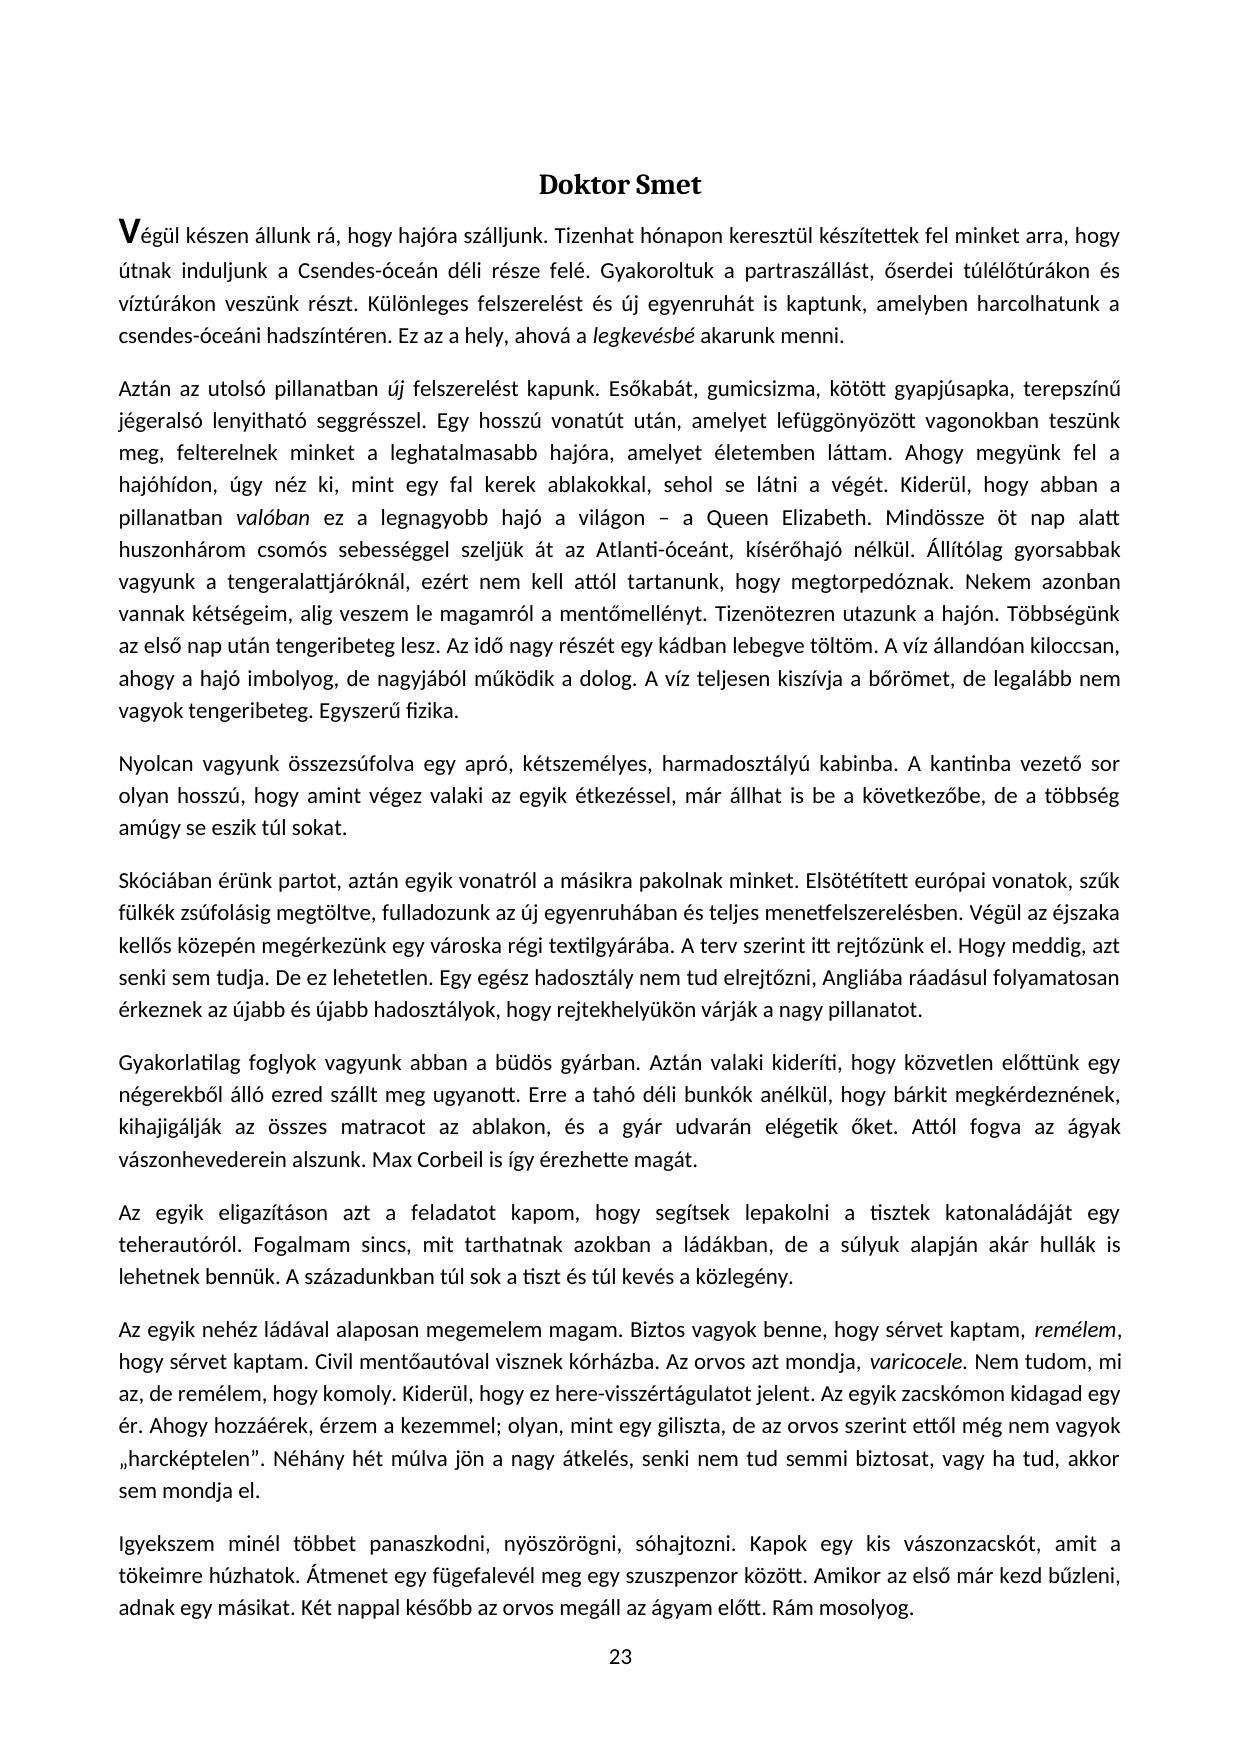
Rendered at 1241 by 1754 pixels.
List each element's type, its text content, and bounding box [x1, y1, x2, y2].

text Gyakorlatilag foglyok vagyunk abban a büdös gyárban. Aztán valaki kideríti, hogy közvetlen előttünk egy négerekből álló ezred szállt meg ugyanott. Erre a tahó déli bunkók anélkül, hogy bárkit megkérdeznének, kihajigálják az összes matracot az ablakon, és a gyár udvarán elégetik őket. Attól fogva az ágyak vászonhevederein alszunk. Max Corbeil is így érezhette magát. [118, 1048, 1122, 1173]
subtitle Doktor Smet [89, 168, 1152, 202]
text Az egyik nehéz ládával alaposan megemelem magam. Biztos vagyok benne, hogy sérvet kaptam, remélem, hogy sérvet kaptam. Civil mentőautóval visznek kórházba. Az orvos azt mondja, varicocele. Nem tudom, mi az, de remélem, hogy komoly. Kiderül, hogy ez here-visszértágulatot jelent. Az egyik zacskómon kidagad egy ér. Ahogy hozzáérek, érzem a kezemmel; olyan, mint egy giliszta, de az orvos szerint ettől még nem vagyok „harcképtelen”. Néhány hét múlva jön a nagy átkelés, senki nem tud semmi biztosat, vagy ha tud, akkor sem mondja el. [118, 1315, 1122, 1504]
text Nyolcan vagyunk összezsúfolva egy apró, kétszemélyes, harmadosztályú kabinba. A kantinba vezető sor olyan hosszú, hogy amint végez valaki az egyik étkezéssel, már állhat is be a következőbe, de a többség amúgy se eszik túl sokat. [118, 749, 1122, 841]
text Végül készen állunk rá, hogy hajóra szálljunk. Tizenhat hónapon keresztül készítettek fel minket arra, hogy útnak induljunk a Csendes-óceán déli része felé. Gyakoroltuk a partraszállást, őserdei túlélőtúrákon és víztúrákon veszünk részt. Különleges felszerelést és új egyenruhát is kaptunk, amelyben harcolhatunk a csendes-óceáni hadszíntéren. Ez az a hely, ahová a legkevésbé akarunk menni. [118, 207, 1122, 349]
text Skóciában érünk partot, aztán egyik vonatról a másikra pakolnak minket. Elsötétített európai vonatok, szűk fülkék zsúfolásig megtöltve, fulladozunk az új egyenruhában és teljes menetfelszerelésben. Végül az éjszaka kellős közepén megérkezünk egy városka régi textilgyárába. A terv szerint itt rejtőzünk el. Hogy meddig, azt senki sem tudja. De ez lehetetlen. Egy egész hadosztály nem tud elrejtőzni, Angliába ráadásul folyamatosan érkeznek az újabb és újabb hadosztályok, hogy rejtekhelyükön várják a nagy pillanatot. [118, 866, 1122, 1023]
text Aztán az utolsó pillanatban új felszerelést kapunk. Esőkabát, gumicsizma, kötött gyapjúsapka, terepszínű jégeralsó lenyitható seggrésszel. Egy hosszú vonatút után, amelyet lefüggönyözött vagonokban teszünk meg, felterelnek minket a leghatalmasabb hajóra, amelyet életemben láttam. Ahogy megyünk fel a hajóhídon, úgy néz ki, mint egy fal kerek ablakokkal, sehol se látni a végét. Kiderül, hogy abban a pillanatban valóban ez a legnagyobb hajó a világon – a Queen Elizabeth. Mindössze öt nap alatt huszonhárom csomós sebességgel szeljük át az Atlanti-óceánt, kísérőhajó nélkül. Állítólag gyorsabbak vagyunk a tengeralattjáróknál, ezért nem kell attól tartanunk, hogy megtorpedóznak. Nekem azonban vannak kétségeim, alig veszem le magamról a mentőmellényt. Tizenötezren utazunk a hajón. Többségünk az első nap után tengeribeteg lesz. Az idő nagy részét egy kádban lebegve töltöm. A víz állandóan kiloccsan, ahogy a hajó imbolyog, de nagyjából működik a dolog. A víz teljesen kiszívja a bőrömet, de legalább nem vagyok tengeribeteg. Egyszerű fizika. [118, 374, 1122, 724]
text Igyekszem minél többet panaszkodni, nyöszörögni, sóhajtozni. Kapok egy kis vászonzacskót, amit a tökeimre húzhatok. Átmenet egy fügefalevél meg egy szuszpenzor között. Amikor az első már kezd bűzleni, adnak egy másikat. Két nappal később az orvos megáll az ágyam előtt. Rám mosolyog. [118, 1529, 1122, 1621]
text Az egyik eligazításon azt a feladatot kapom, hogy segítsek lepakolni a tisztek katonaládáját egy teherautóról. Fogalmam sincs, mit tarthatnak azokban a ládákban, de a súlyuk alapján akár hullák is lehetnek bennük. A századunkban túl sok a tiszt és túl kevés a közlegény. [118, 1198, 1122, 1290]
